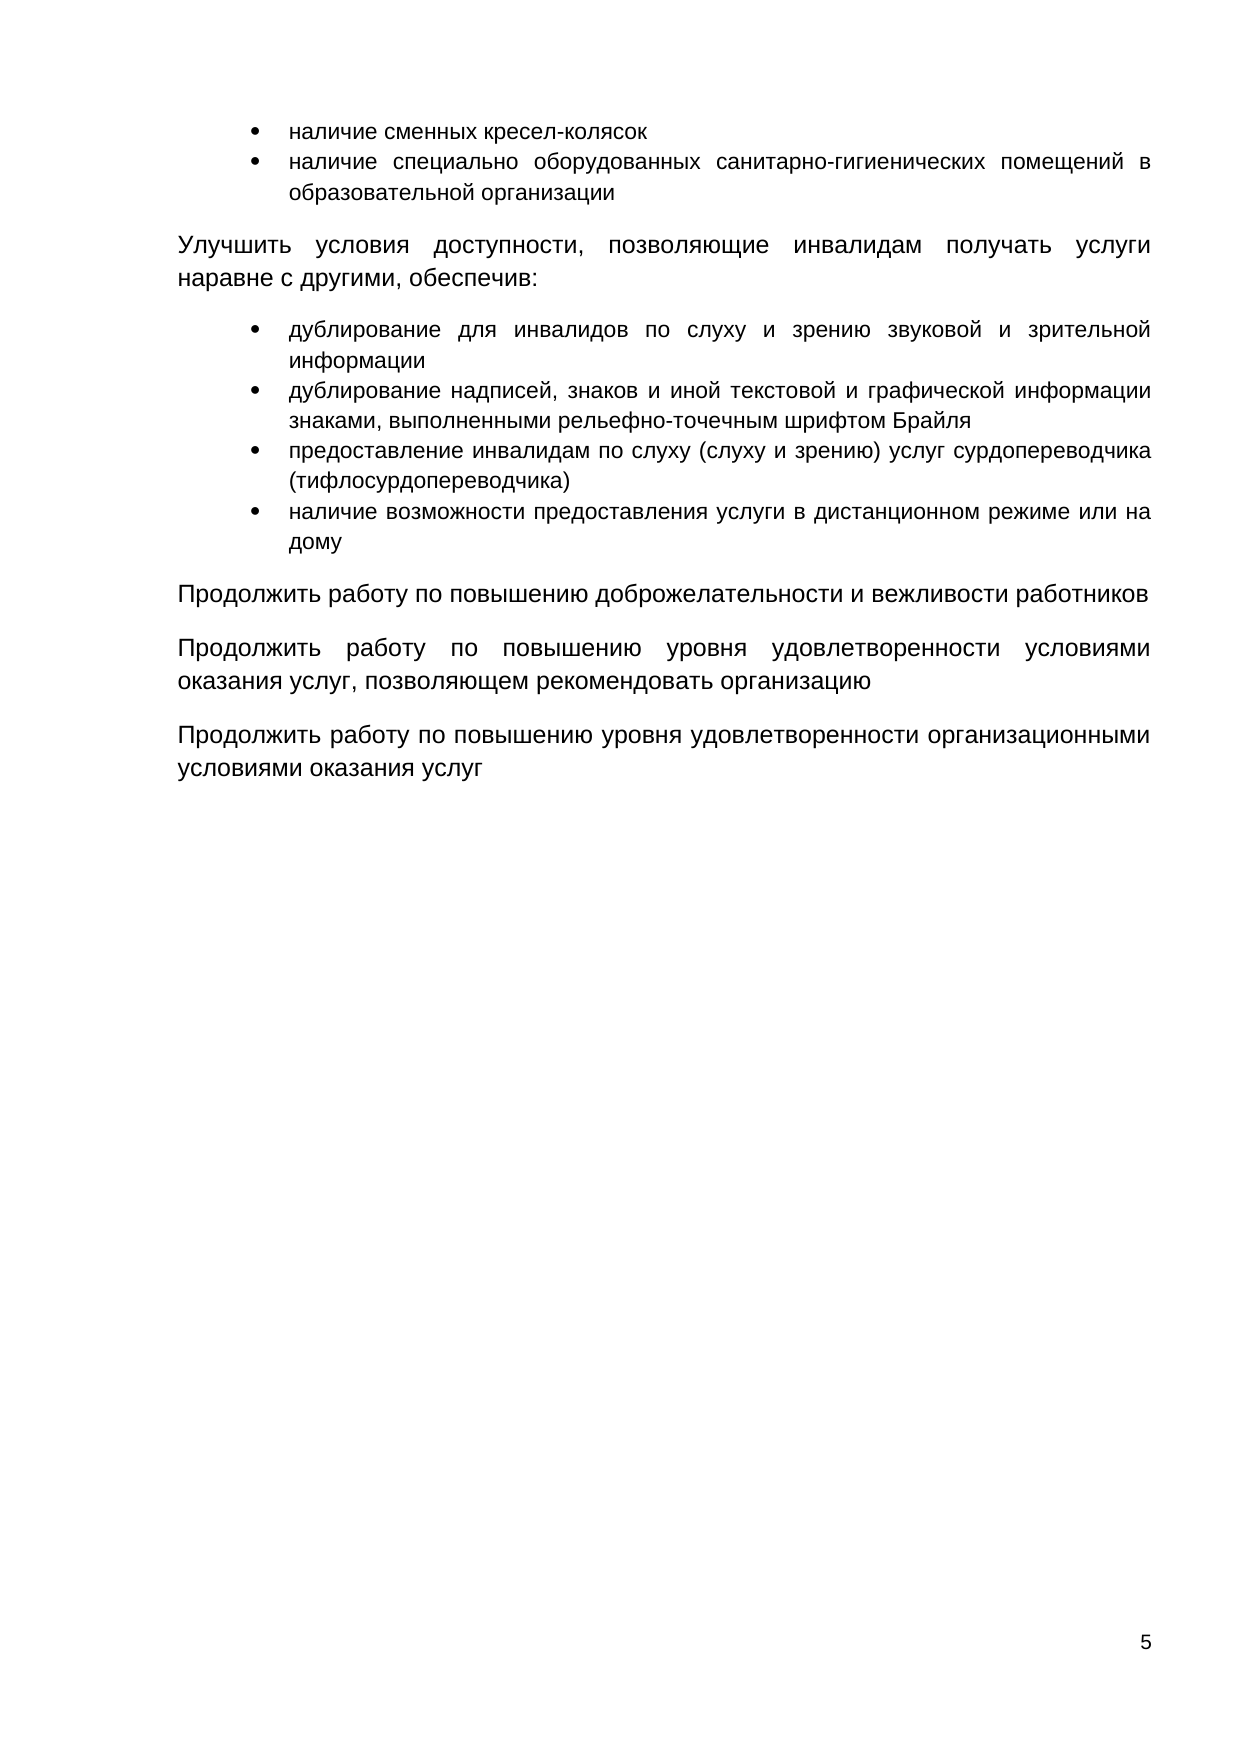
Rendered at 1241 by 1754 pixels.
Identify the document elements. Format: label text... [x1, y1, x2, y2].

list дублирование надписей, знаков и иной текстовой и графической информации знаками, выполненными рельефно-точечным шрифтом Брайля [251, 377, 1152, 433]
text Продолжить работу по повышению уровня удовлетворенности организационными условиями оказания услуг [177, 720, 1152, 781]
list наличие специально оборудованных санитарно-гигиенических помещений в образовательной организации [251, 148, 1152, 205]
text Продолжить работу по повышению уровня удовлетворенности условиями оказания услуг, позволяющем рекомендовать организацию [177, 633, 1152, 694]
text Продолжить работу по повышению доброжелательности и вежливости работников [177, 579, 1152, 608]
text Улучшить условия доступности, позволяющие инвалидам получать услуги наравне с другими, обеспечив: [177, 229, 1152, 291]
list наличие сменных кресел-колясок [251, 118, 1152, 144]
list предоставление инвалидам по слуху (слуху и зрению) услуг сурдопереводчика (тифлосурдопереводчика) [251, 437, 1152, 494]
list наличие возможности предоставления услуги в дистанционном режиме или на дому [251, 498, 1152, 554]
list дублирование для инвалидов по слуху и зрению звуковой и зрительной информации [251, 316, 1152, 373]
